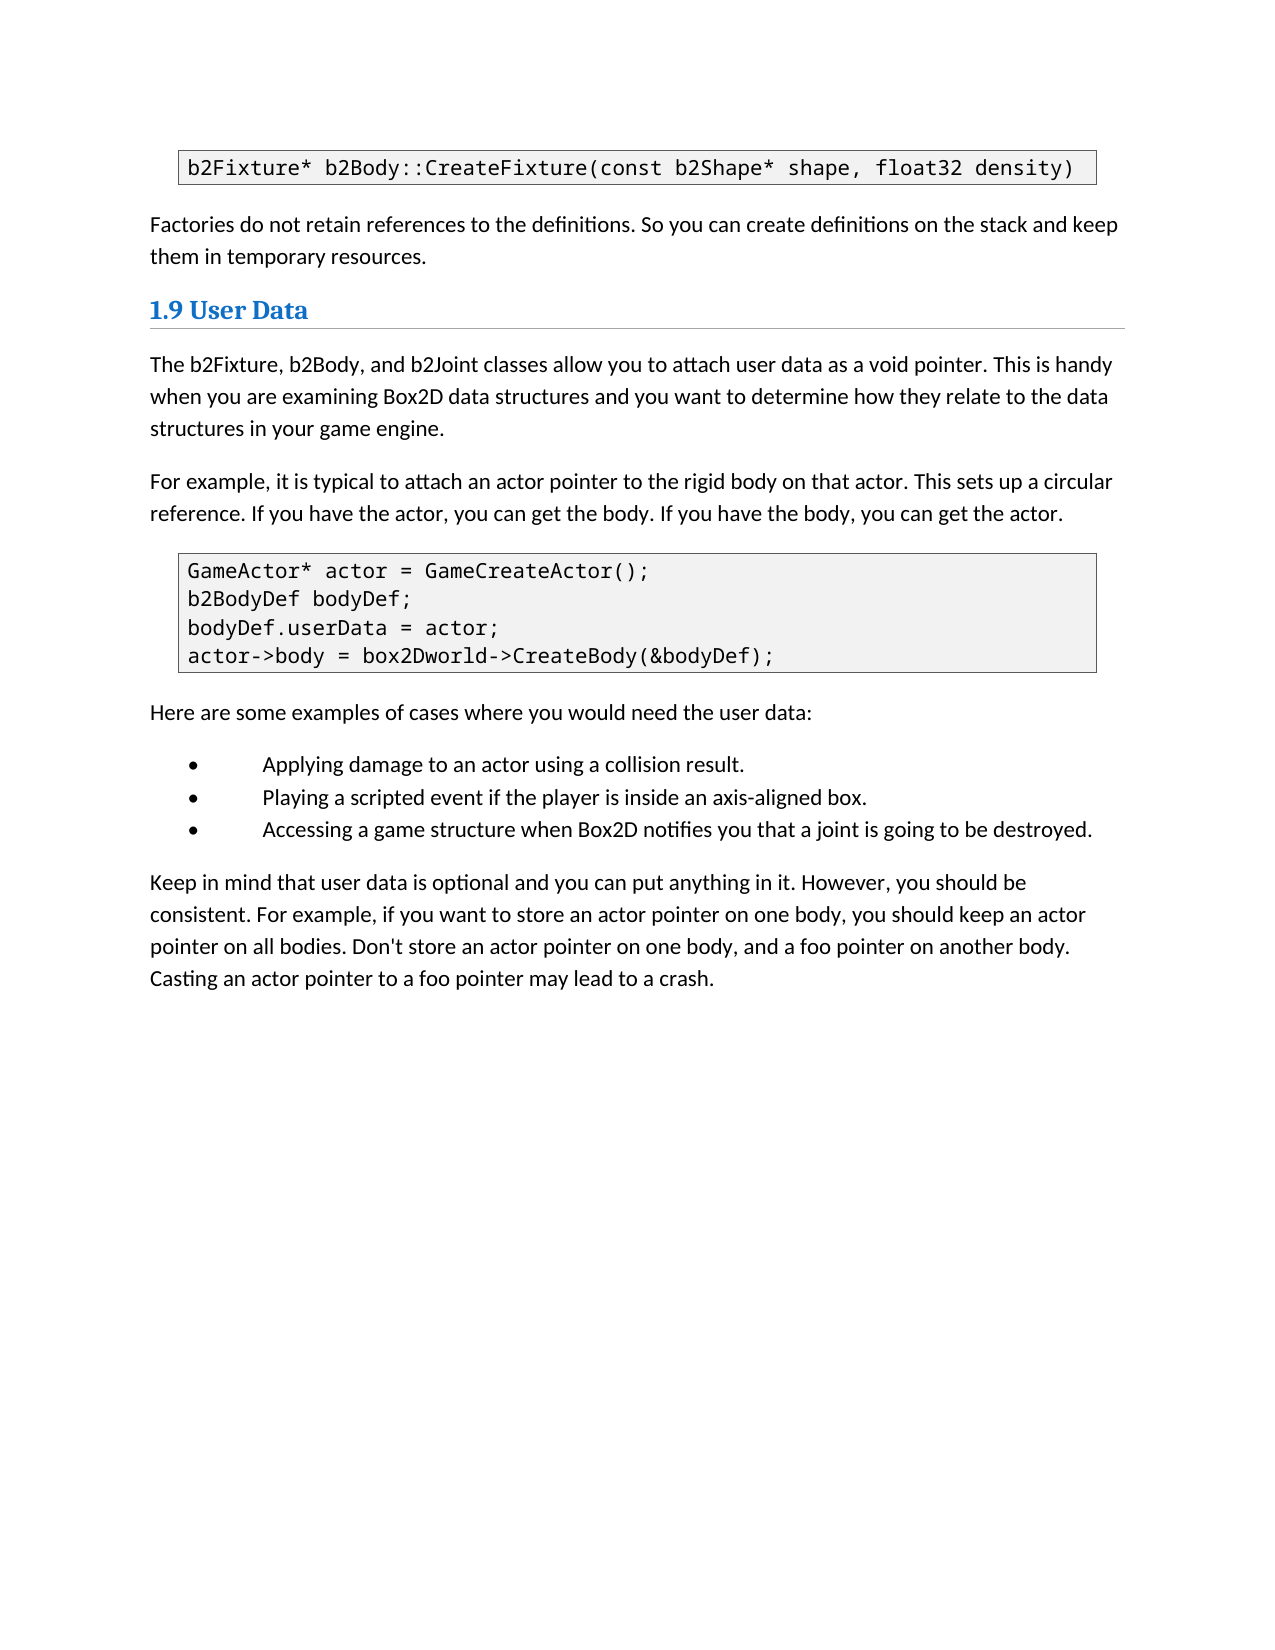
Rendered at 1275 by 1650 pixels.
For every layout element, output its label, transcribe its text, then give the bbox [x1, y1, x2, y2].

list Playing a scripted event if the player is inside an axis-aligned box. [187, 783, 1125, 811]
text Keep in mind that user data is optional and you can put anything in it. However, you should be consistent. For example, if you want to store an actor pointer on one body, you should keep an actor pointer on all bodies. Don't store an actor pointer on one body, and a foo pointer on another body. Casting an actor pointer to a foo pointer may lead to a crash. [150, 868, 1125, 993]
text b2Fixture* b2Body::CreateFixture(const b2Shape* shape, float32 density) [179, 151, 1096, 184]
subtitle User Data [150, 295, 1125, 328]
text b2BodyDef bodyDef; [179, 581, 1096, 609]
text actor->body = box2Dworld->CreateBody(&bodyDef); [179, 638, 1096, 672]
text For example, it is typical to attach an actor pointer to the rigid body on that actor. This sets up a circular reference. If you have the actor, you can get the body. If you have the body, you can get the actor. [150, 467, 1125, 528]
text The b2Fixture, b2Body, and b2Joint classes allow you to attach user data as a void pointer. This is handy when you are examining Box2D data structures and you want to determine how they relate to the data structures in your game engine. [150, 350, 1125, 442]
text GameActor* actor = GameCreateActor(); [179, 554, 1096, 581]
list Applying damage to an actor using a collision result. [187, 751, 1125, 779]
text Here are some examples of cases where you would need the user data: [150, 698, 1125, 726]
text Factories do not retain references to the definitions. So you can create definitions on the stack and keep them in temporary resources. [150, 210, 1125, 270]
list Accessing a game structure when Box2D notifies you that a joint is going to be destroyed. [187, 815, 1125, 843]
text bodyDef.userData = actor; [179, 609, 1096, 638]
